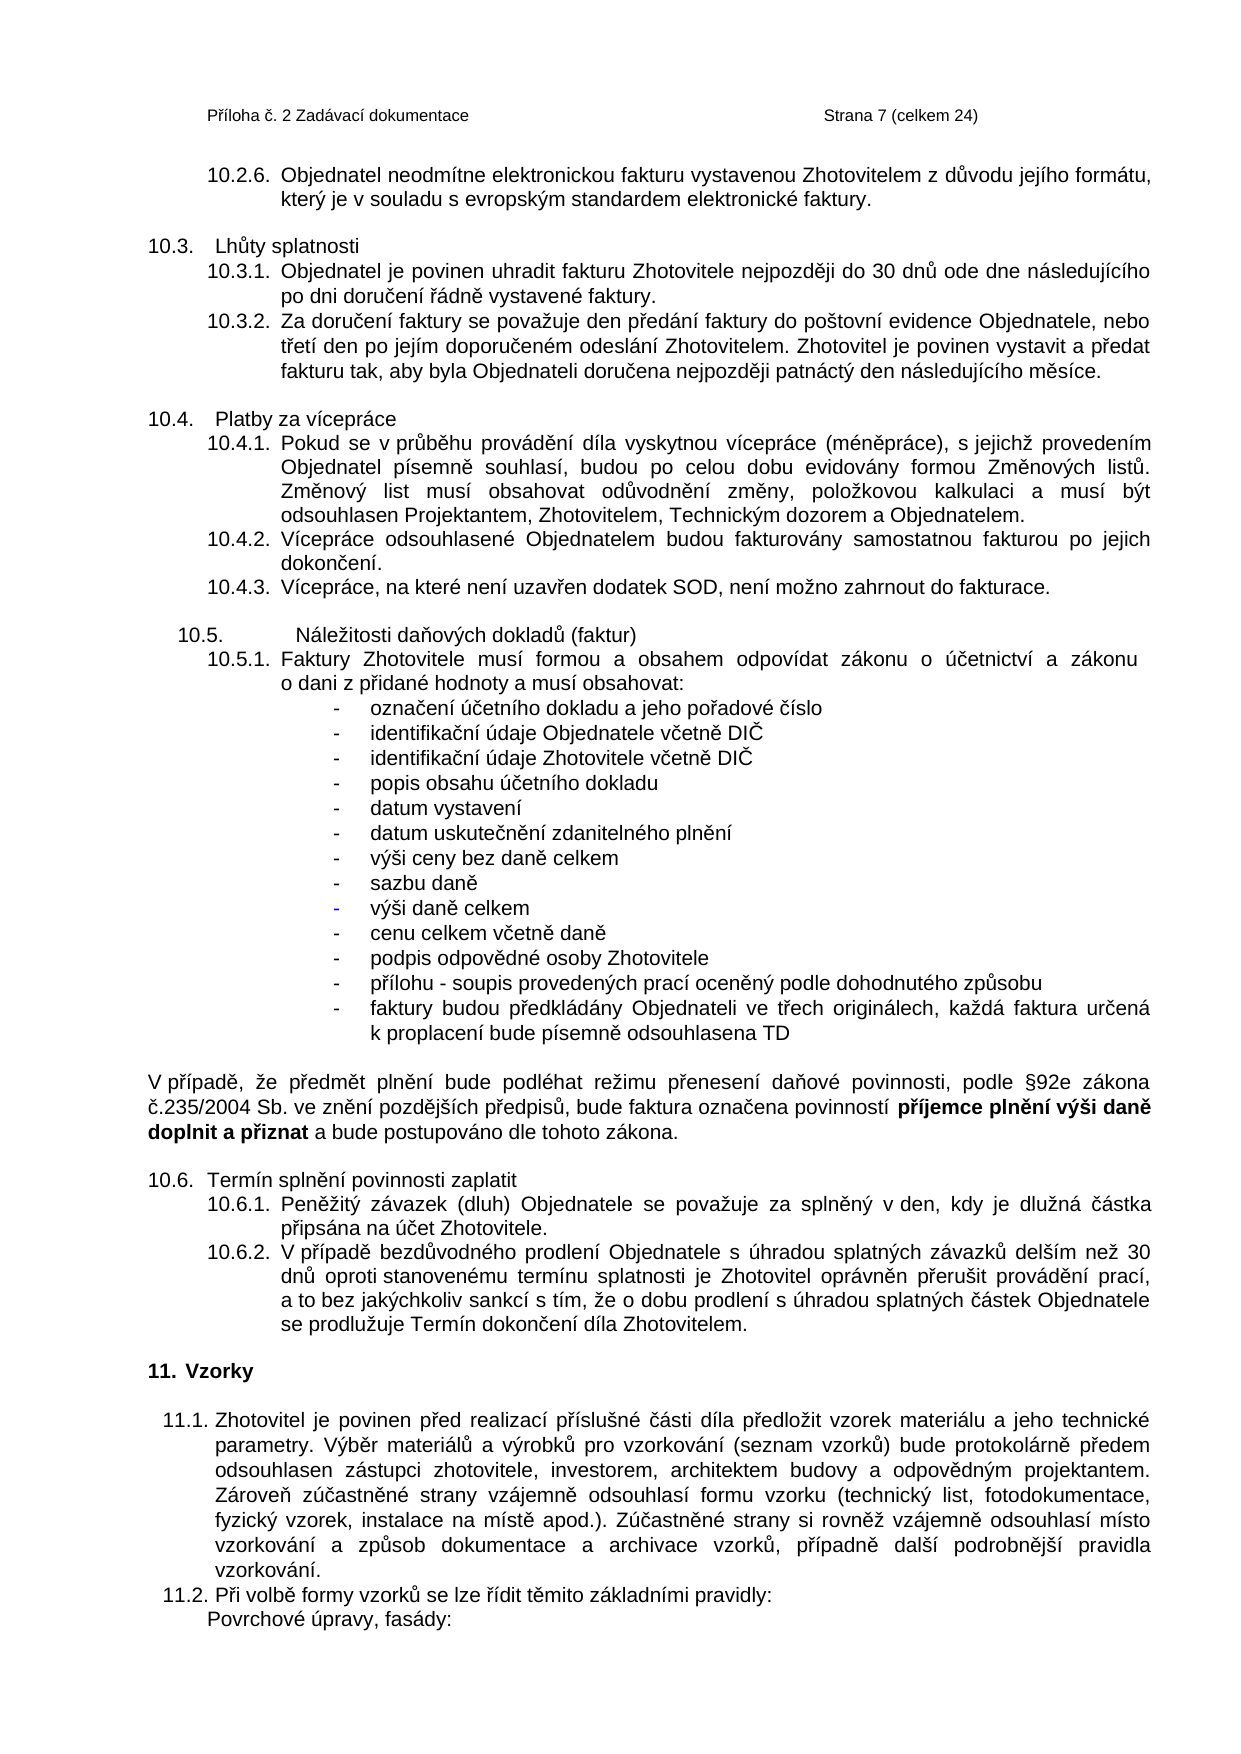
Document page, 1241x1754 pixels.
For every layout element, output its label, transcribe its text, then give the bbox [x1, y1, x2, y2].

list popis obsahu účetního dokladu [333, 770, 1152, 795]
list Peněžitý závazek (dluh) Objednatele se považuje za splněný v den, kdy je dlužná částka připsána na účet Zhotovitele. [207, 1192, 1152, 1239]
list datum vystavení [333, 795, 1152, 820]
list cenu celkem včetně daně [333, 920, 1152, 945]
text Povrchové úpravy, fasády: [207, 1607, 1152, 1631]
list Vzorky [148, 1359, 1152, 1383]
list přílohu - soupis provedených prací oceněný podle dohodnutého způsobu [333, 970, 1152, 995]
text V případě, že předmět plnění bude podléhat režimu přenesení daňové povinnosti, podle §92e zákona č.235/2004 Sb. ve znění pozdějších předpisů, bude faktura označena povinností příjemce plnění výši daně doplnit a přiznat a bude postupováno dle tohoto zákona. [110, 1069, 1152, 1144]
list identifikační údaje Zhotovitele včetně DIČ [333, 745, 1152, 770]
list Platby za vícepráce [148, 407, 1152, 431]
list výši ceny bez daně celkem [333, 845, 1152, 870]
list podpis odpovědné osoby Zhotovitele [333, 945, 1152, 970]
list faktury budou předkládány Objednateli ve třech originálech, každá faktura určená k proplacení bude písemně odsouhlasena TD [333, 995, 1152, 1045]
list identifikační údaje Objednatele včetně DIČ [333, 720, 1152, 745]
list Objednatel je povinen uhradit fakturu Zhotovitele nejpozději do 30 dnů ode dne následujícího po dni doručení řádně vystavené faktury. [207, 258, 1152, 308]
list sazbu daně [333, 870, 1152, 895]
list V případě bezdůvodného prodlení Objednatele s úhradou splatných závazků delším než 30 dnů oproti stanovenému termínu splatnosti je Zhotovitel oprávněn přerušit provádění prací, a to bez jakýchkoliv sankcí s tím, že o dobu prodlení s úhradou splatných částek Objednatele se prodlužuje Termín dokončení díla Zhotovitelem. [207, 1239, 1152, 1335]
list Vícepráce odsouhlasené Objednatelem budou fakturovány samostatnou fakturou po jejich dokončení. [207, 527, 1152, 575]
list výši daně celkem [333, 895, 1152, 920]
list Vícepráce, na které není uzavřen dodatek SOD, není možno zahrnout do fakturace. [207, 575, 1152, 599]
list Termín splnění povinnosti zaplatit [148, 1168, 1152, 1192]
list Za doručení faktury se považuje den předání faktury do poštovní evidence Objednatele, nebo třetí den po jejím doporučeném odeslání Zhotovitelem. Zhotovitel je povinen vystavit a předat fakturu tak, aby byla Objednateli doručena nejpozději patnáctý den následujícího měsíce. [207, 308, 1152, 383]
list Při volbě formy vzorků se lze řídit těmito základními pravidly: [162, 1582, 1152, 1607]
list Lhůty splatnosti [148, 234, 1152, 258]
list Zhotovitel je povinen před realizací příslušné části díla předložit vzorek materiálu a jeho technické parametry. Výběr materiálů a výrobků pro vzorkování (seznam vzorků) bude protokolárně předem odsouhlasen zástupci zhotovitele, investorem, architektem budovy a odpovědným projektantem. Zároveň zúčastněné strany vzájemně odsouhlasí formu vzorku (technický list, fotodokumentace, fyzický vzorek, instalace na místě apod.). Zúčastněné strany si rovněž vzájemně odsouhlasí místo vzorkování a způsob dokumentace a archivace vzorků, případně další podrobnější pravidla vzorkování. [162, 1407, 1152, 1582]
list Faktury Zhotovitele musí formou a obsahem odpovídat zákonu o účetnictví a zákonu o dani z přidané hodnoty a musí obsahovat: [207, 647, 1152, 695]
list Pokud se v průběhu provádění díla vyskytnou vícepráce (méněpráce), s jejichž provedením Objednatel písemně souhlasí, budou po celou dobu evidovány formou Změnových listů. Změnový list musí obsahovat odůvodnění změny, položkovou kalkulaci a musí být odsouhlasen Projektantem, Zhotovitelem, Technickým dozorem a Objednatelem. [207, 431, 1152, 527]
list označení účetního dokladu a jeho pořadové číslo [333, 695, 1152, 720]
list Objednatel neodmítne elektronickou fakturu vystavenou Zhotovitelem z důvodu jejího formátu, který je v souladu s evropským standardem elektronické faktury. [207, 162, 1152, 210]
list Náležitosti daňových dokladů (faktur) [177, 623, 1152, 647]
list datum uskutečnění zdanitelného plnění [333, 820, 1152, 845]
